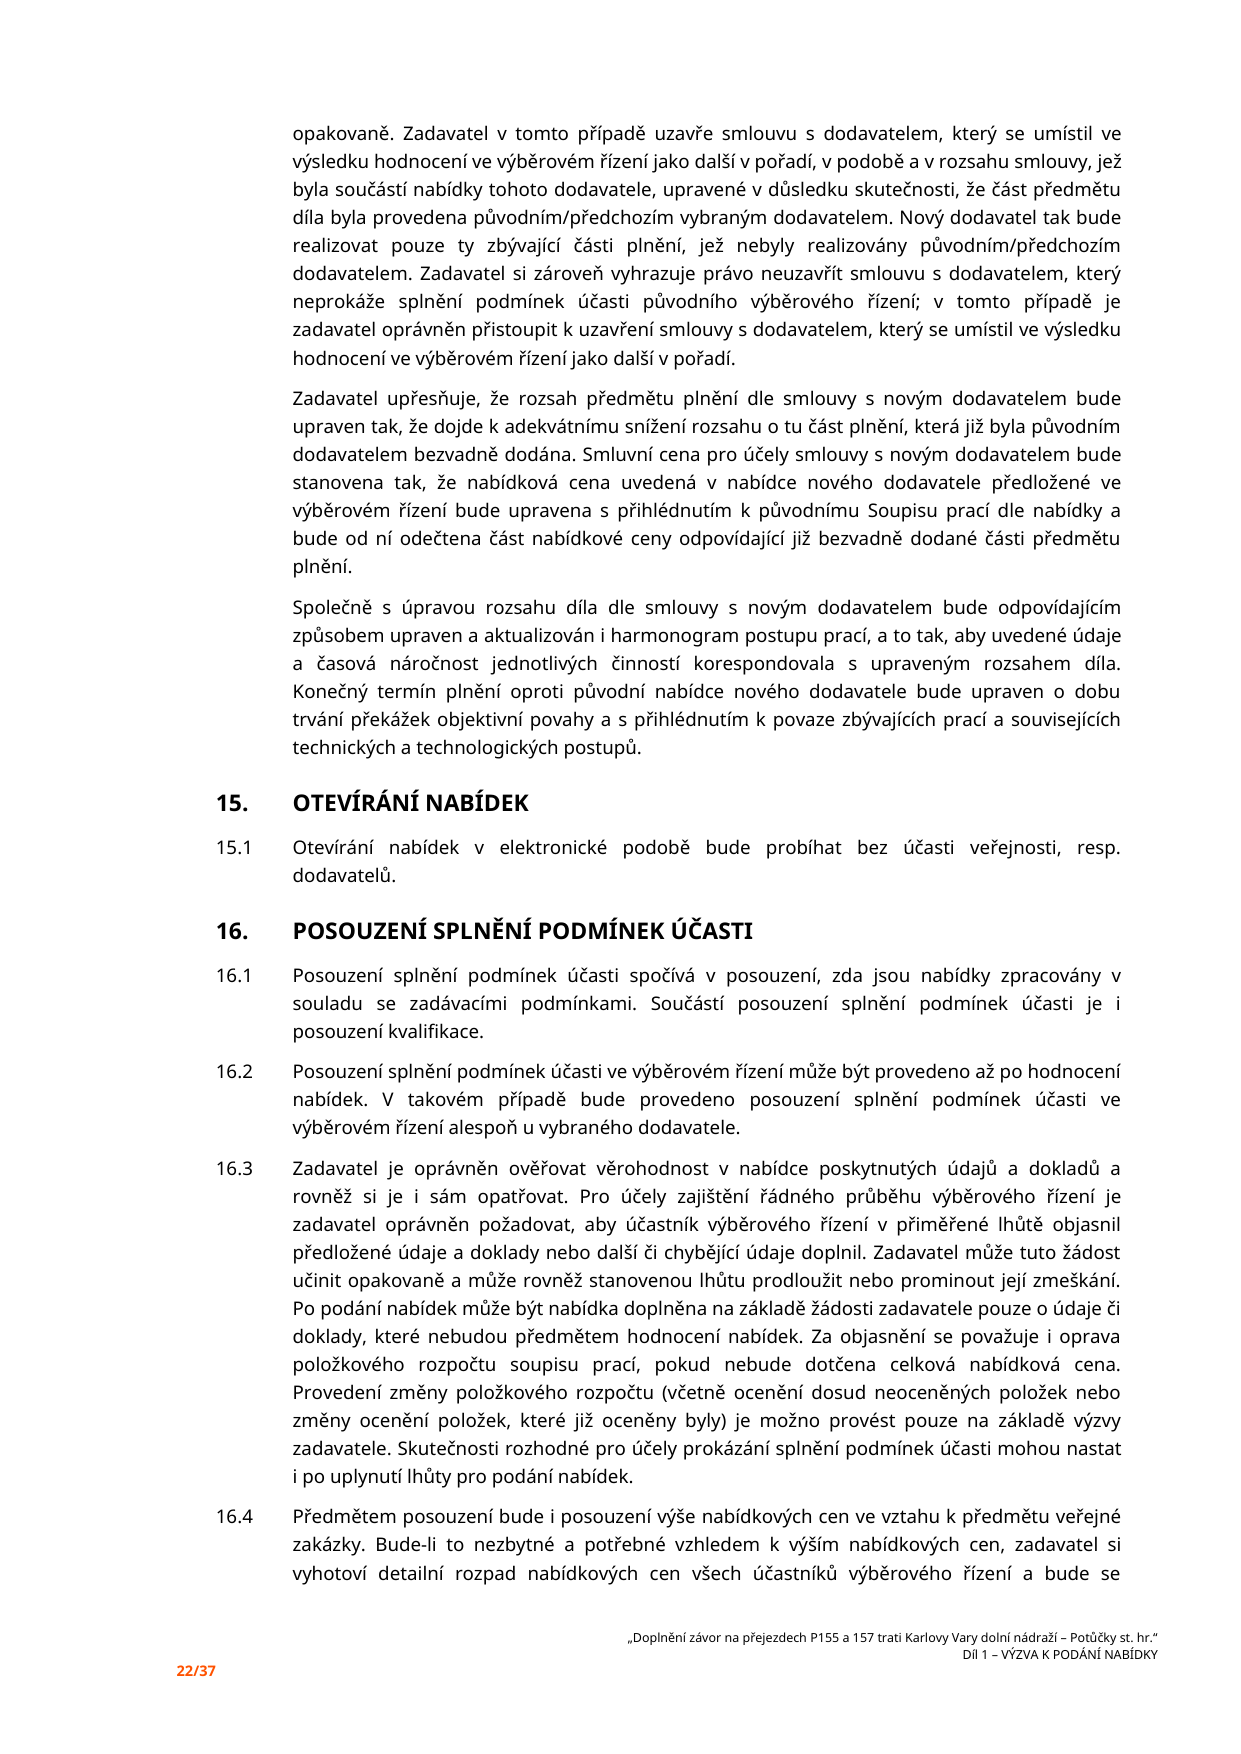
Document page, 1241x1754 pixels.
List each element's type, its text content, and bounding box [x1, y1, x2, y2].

text POSOUZENÍ SPLNĚNÍ PODMÍNEK ÚČASTI [216, 915, 1122, 946]
list Zadavatel upřesňuje, že rozsah předmětu plnění dle smlouvy s novým dodavatelem bude upraven tak, že dojde k adekvátnímu snížení rozsahu o tu část plnění, která již byla původním dodavatelem bezvadně dodána. Smluvní cena pro účely smlouvy s novým dodavatelem bude stanovena tak, že nabídková cena uvedená v nabídce nového dodavatele předložené ve výběrovém řízení bude upravena s přihlédnutím k původnímu Soupisu prací dle nabídky a bude od ní odečtena část nabídkové ceny odpovídající již bezvadně dodané části předmětu plnění. [292, 385, 1122, 579]
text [216, 121, 1122, 370]
list Společně s úpravou rozsahu díla dle smlouvy s novým dodavatelem bude odpovídajícím způsobem upraven a aktualizován i harmonogram postupu prací, a to tak, aby uvedené údaje a časová náročnost jednotlivých činností korespondovala s upraveným rozsahem díla. Konečný termín plnění oproti původní nabídce nového dodavatele bude upraven o dobu trvání překážek objektivní povahy a s přihlédnutím k povaze zbývajících prací a souvisejících technických a technologických postupů. [292, 594, 1122, 759]
text OTEVÍRÁNÍ NABÍDEK [216, 787, 1122, 818]
text Posouzení splnění podmínek účasti ve výběrovém řízení může být provedeno až po hodnocení nabídek. V takovém případě bude provedeno posouzení splnění podmínek účasti ve výběrovém řízení alespoň u vybraného dodavatele. [216, 1058, 1122, 1140]
text Posouzení splnění podmínek účasti spočívá v posouzení, zda jsou nabídky zpracovány v souladu se zadávacími podmínkami. Součástí posouzení splnění podmínek účasti je i posouzení kvalifikace. [216, 962, 1122, 1043]
text Zadavatel je oprávněn ověřovat věrohodnost v nabídce poskytnutých údajů a dokladů a rovněž si je i sám opatřovat. Pro účely zajištění řádného průběhu výběrového řízení je zadavatel oprávněn požadovat, aby účastník výběrového řízení v přiměřené lhůtě objasnil předložené údaje a doklady nebo další či chybějící údaje doplnil. Zadavatel může tuto žádost učinit opakovaně a může rovněž stanovenou lhůtu prodloužit nebo prominout její zmeškání. Po podání nabídek může být nabídka doplněna na základě žádosti zadavatele pouze o údaje či doklady, které nebudou předmětem hodnocení nabídek. Za objasnění se považuje i oprava položkového rozpočtu soupisu prací, pokud nebude dotčena celková nabídková cena. Provedení změny položkového rozpočtu (včetně ocenění dosud neoceněných položek nebo změny ocenění položek, které již oceněny byly) je možno provést pouze na základě výzvy zadavatele. Skutečnosti rozhodné pro účely prokázání splnění podmínek účasti mohou nastat i po uplynutí lhůty pro podání nabídek. [216, 1155, 1122, 1489]
text Otevírání nabídek v elektronické podobě bude probíhat bez účasti veřejnosti, resp. dodavatelů. [216, 834, 1122, 887]
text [216, 1504, 1122, 1585]
